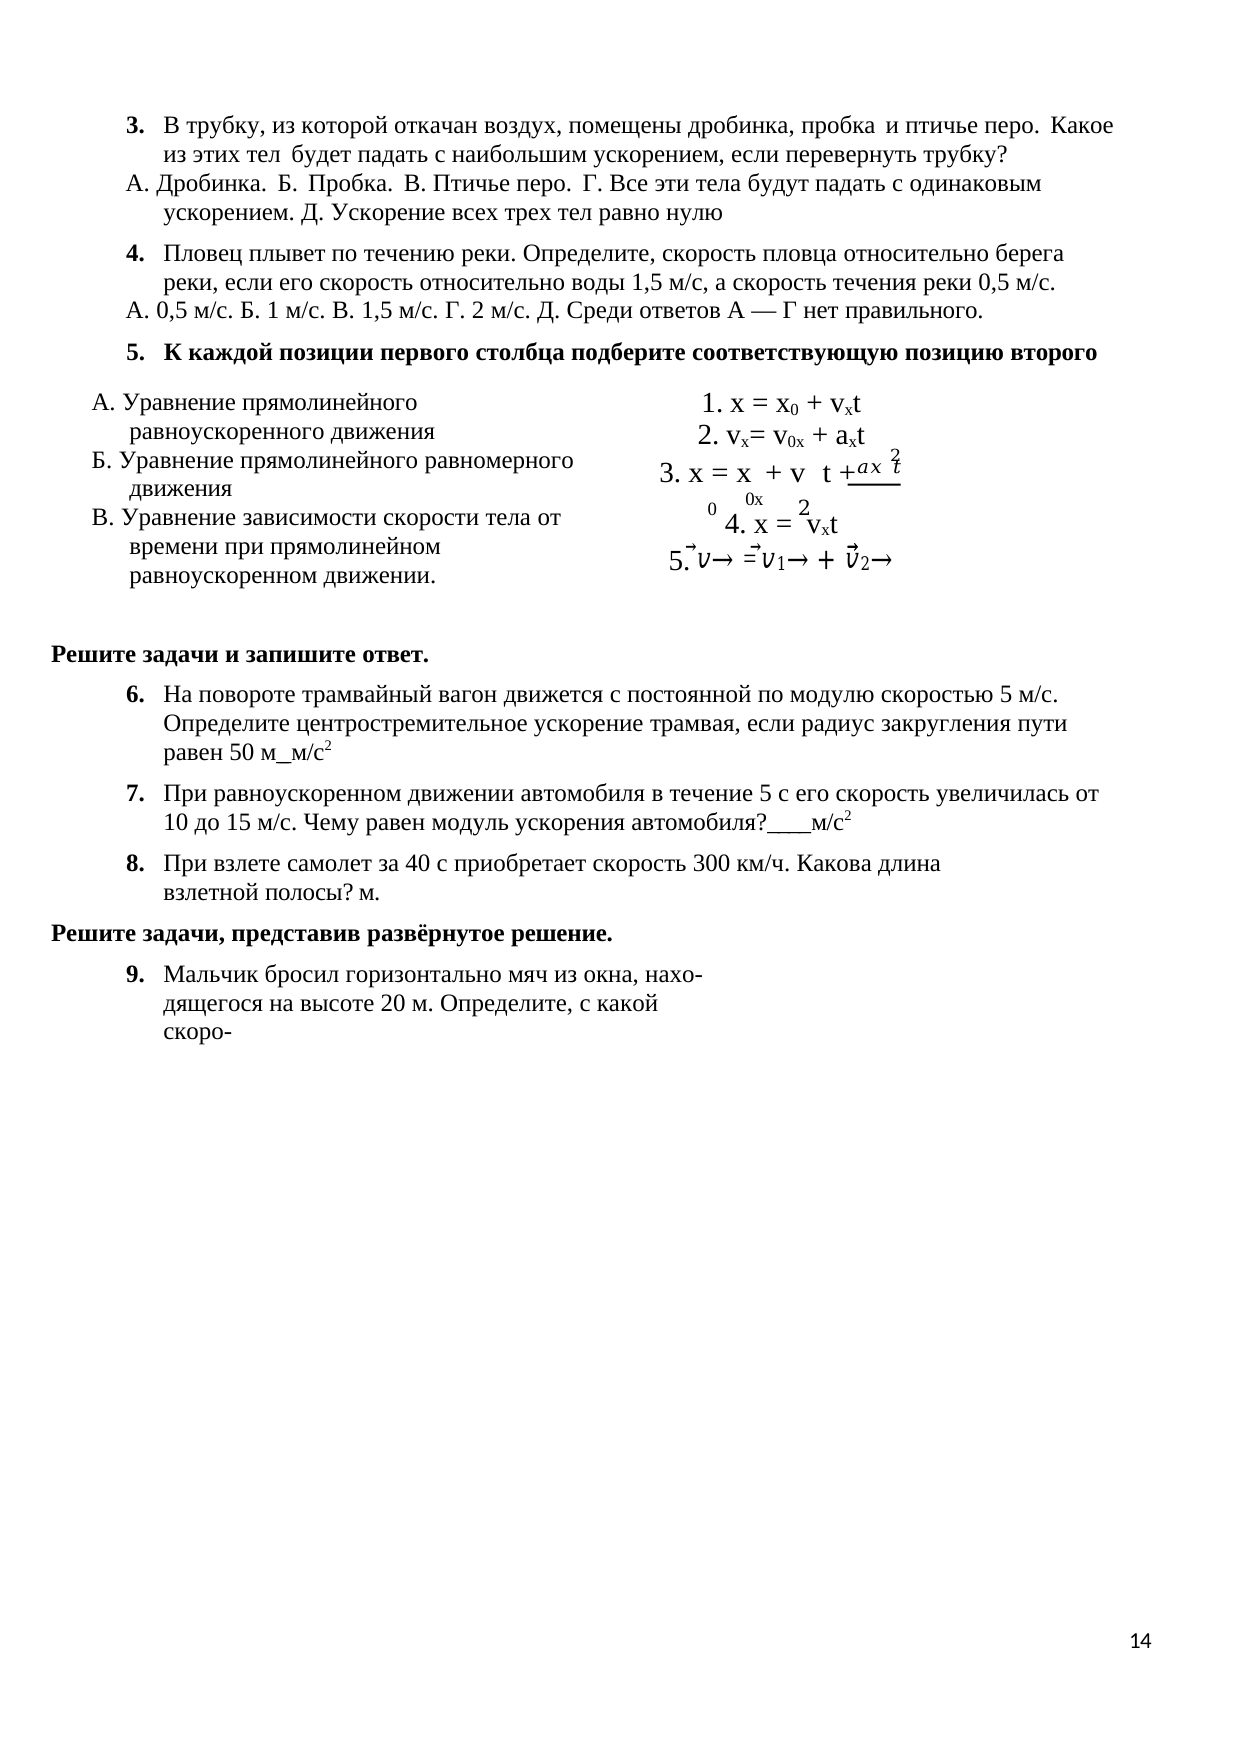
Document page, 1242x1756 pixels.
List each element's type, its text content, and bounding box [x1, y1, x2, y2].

text Решите задачи и запишите ответ. [51, 639, 1197, 668]
text А. Дробинка. Б. Пробка. В. Птичье перо. Г. Все эти тела будут падать с одинаковым ускорением. Д. Ускорение всех трех тел равно нулю [125, 168, 1151, 225]
list При равноускоренном движении автомобиля в течение 5 с его скорость увеличилась от 10 до 15 м/с. Чему равен модуль ускорения автомобиля? м/с2 [126, 778, 1128, 836]
list Мальчик бросил горизонтально мяч из окна, нахо- дящегося на высоте 20 м. Определите, с какой скоро- [126, 959, 731, 1045]
text А. 0,5 м/с. Б. 1 м/с. В. 1,5 м/с. Г. 2 м/с. Д. Среди ответов А — Г нет правильного. [125, 295, 1197, 324]
list В трубку, из которой откачан воздух, помещены дробинка, пробка и птичье перо. Какое из этих тел будет падать с наибольшим ускорением, если перевернуть трубку? [126, 110, 1141, 168]
list При взлете самолет за 40 с приобретает скорость 300 км/ч. Какова длина взлетной полосы? м. [126, 848, 1040, 906]
list К каждой позиции первого столбца подберите соответствующую позицию второго [126, 337, 1197, 366]
table_header А. Уравнение прямолинейного равноускоренного движения Б. Уравнение прямолинейного равномерного движения В. Уравнение зависимости скорости тела от времени при прямолинейном равноускоренном движении. [124, 387, 631, 588]
table_header x = x0 + vxt vx= v0x + axt 2 x = x + v t +𝑎𝑥 𝑡 0 0x 2 x = vxt ⃗𝑣→ = ⃗𝑣1→ + 𝑣⃗⃗⃗2→ [631, 387, 907, 588]
text Решите задачи, представив развёрнутое решение. [51, 918, 1197, 947]
list Пловец плывет по течению реки. Определите, скорость пловца относительно берега реки, если его скорость относительно воды 1,5 м/с, а скорость течения реки 0,5 м/с. [126, 238, 1122, 295]
list На повороте трамвайный вагон движется с постоянной по модулю скоростью 5 м/с. Определите центростремительное ускорение трамвая, если радиус закругления пути равен 50 м м/с2 [126, 679, 1131, 766]
